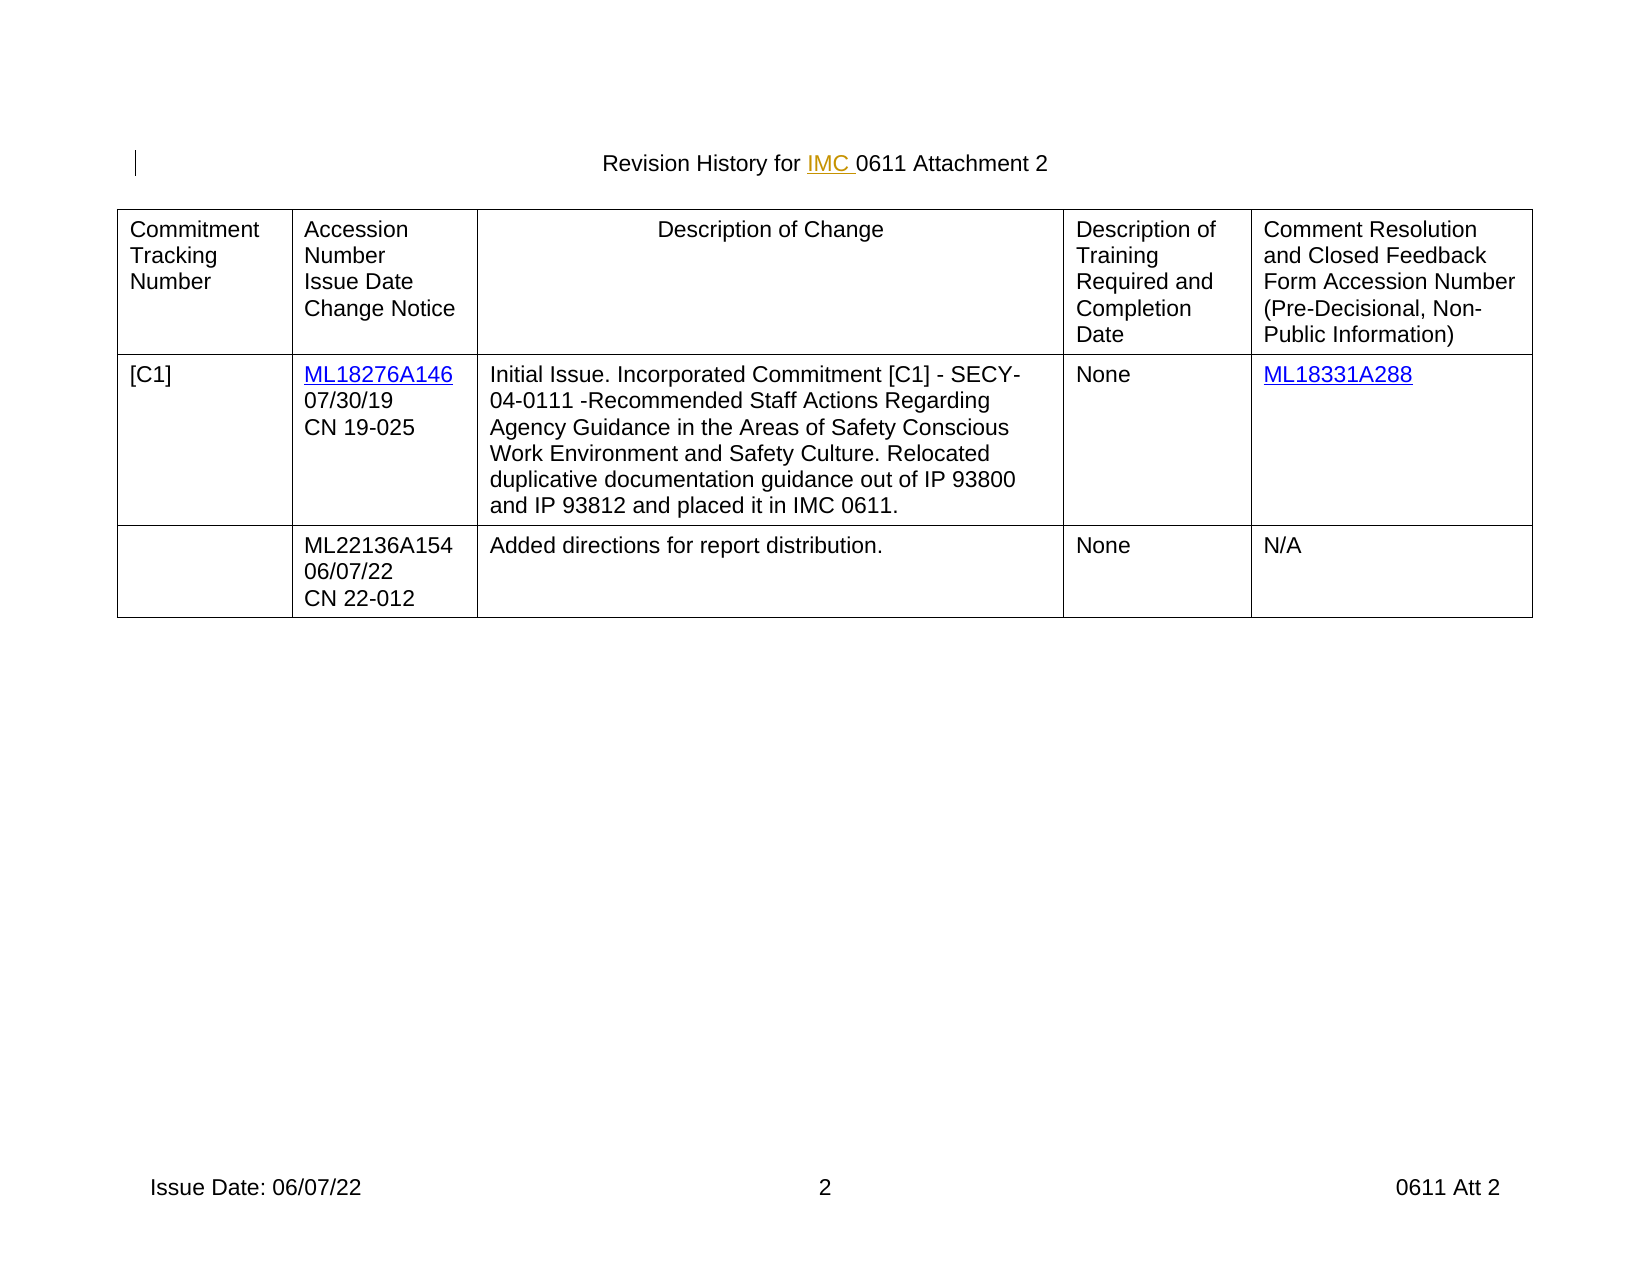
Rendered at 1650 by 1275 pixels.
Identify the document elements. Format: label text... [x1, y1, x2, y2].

table_cell ML18276A146 07/30/19 CN 19-025 [293, 355, 477, 525]
table_cell None [1064, 355, 1251, 525]
table_header Description of Training Required and Completion Date [1064, 210, 1251, 354]
table_cell N/A [1252, 526, 1532, 617]
table_cell [118, 526, 292, 617]
table_cell ML22136A154 06/07/22 CN 22-012 [293, 526, 477, 617]
text Revision History for 0611 Attachment 2 [150, 150, 1500, 176]
table_header Accession Number Issue Date Change Notice [293, 210, 477, 354]
table_header Description of Change [478, 210, 1063, 354]
table_cell ML18331A288 [1252, 355, 1532, 525]
table_cell Initial Issue. Incorporated Commitment [C1] - SECY-04-0111 -Recommended Staff Actions Regarding Agency Guidance in the Areas of Safety Conscious Work Environment and Safety Culture. Relocated duplicative documentation guidance out of IP 93800 and IP 93812 and placed it in IMC 0611. [478, 355, 1063, 525]
table_cell [C1] [118, 355, 292, 525]
table_cell Added directions for report distribution. [478, 526, 1063, 617]
table_header Commitment Tracking Number [118, 210, 292, 354]
table_cell None [1064, 526, 1251, 617]
table_header Comment Resolution and Closed Feedback Form Accession Number (Pre-Decisional, Non-Public Information) [1252, 210, 1532, 354]
